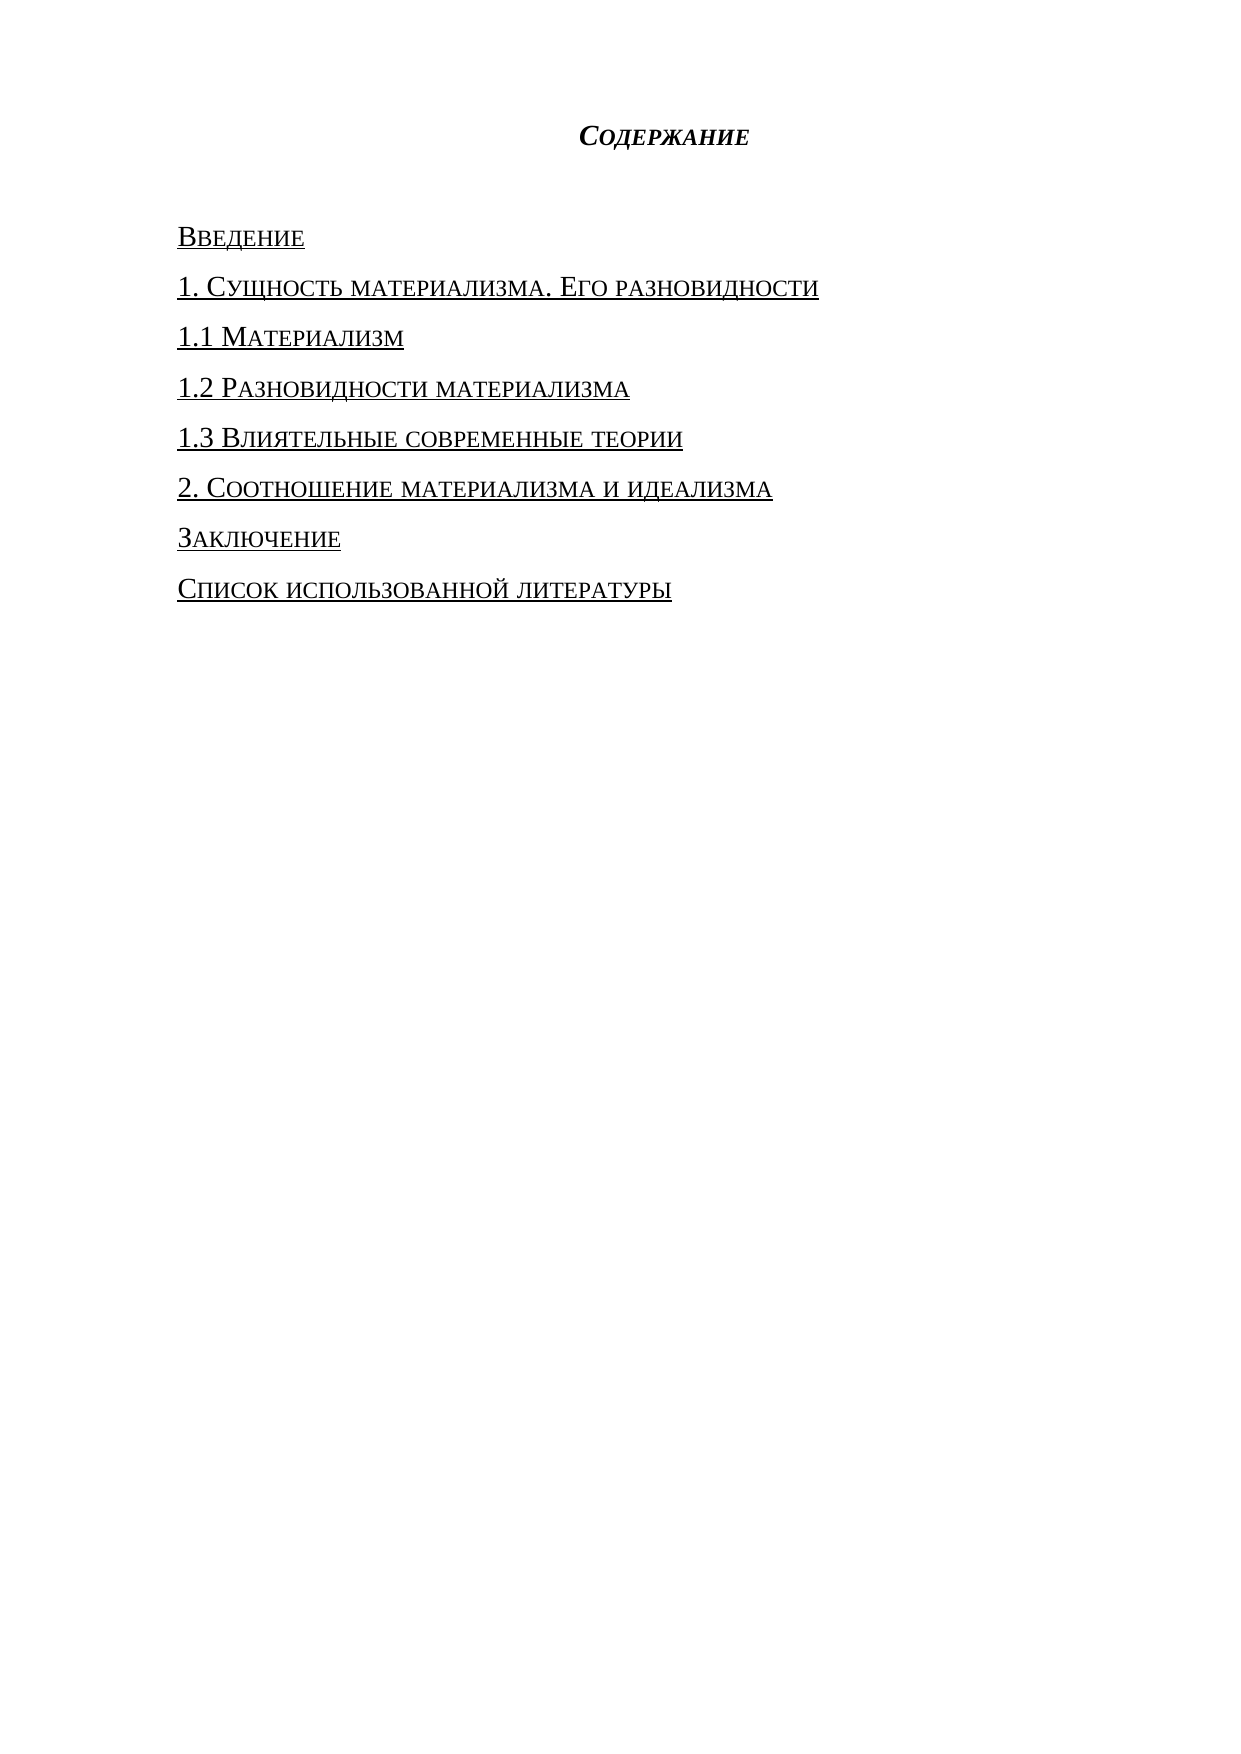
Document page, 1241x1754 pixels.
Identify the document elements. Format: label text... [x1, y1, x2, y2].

text 2. Соотношение материализма и идеализма [177, 470, 1152, 504]
text 1.1 Материализм [177, 319, 1152, 353]
text Содержание [177, 118, 1152, 152]
text 1. Сущность материализма. Его разновидности [177, 269, 1152, 303]
text Заключение [177, 521, 1152, 554]
text Список использованной литературы [177, 571, 1152, 604]
text Введение [177, 219, 1152, 252]
text 1.3 Влиятельные современные теории [177, 420, 1152, 453]
text 1.2 Разновидности материализма [177, 370, 1152, 403]
